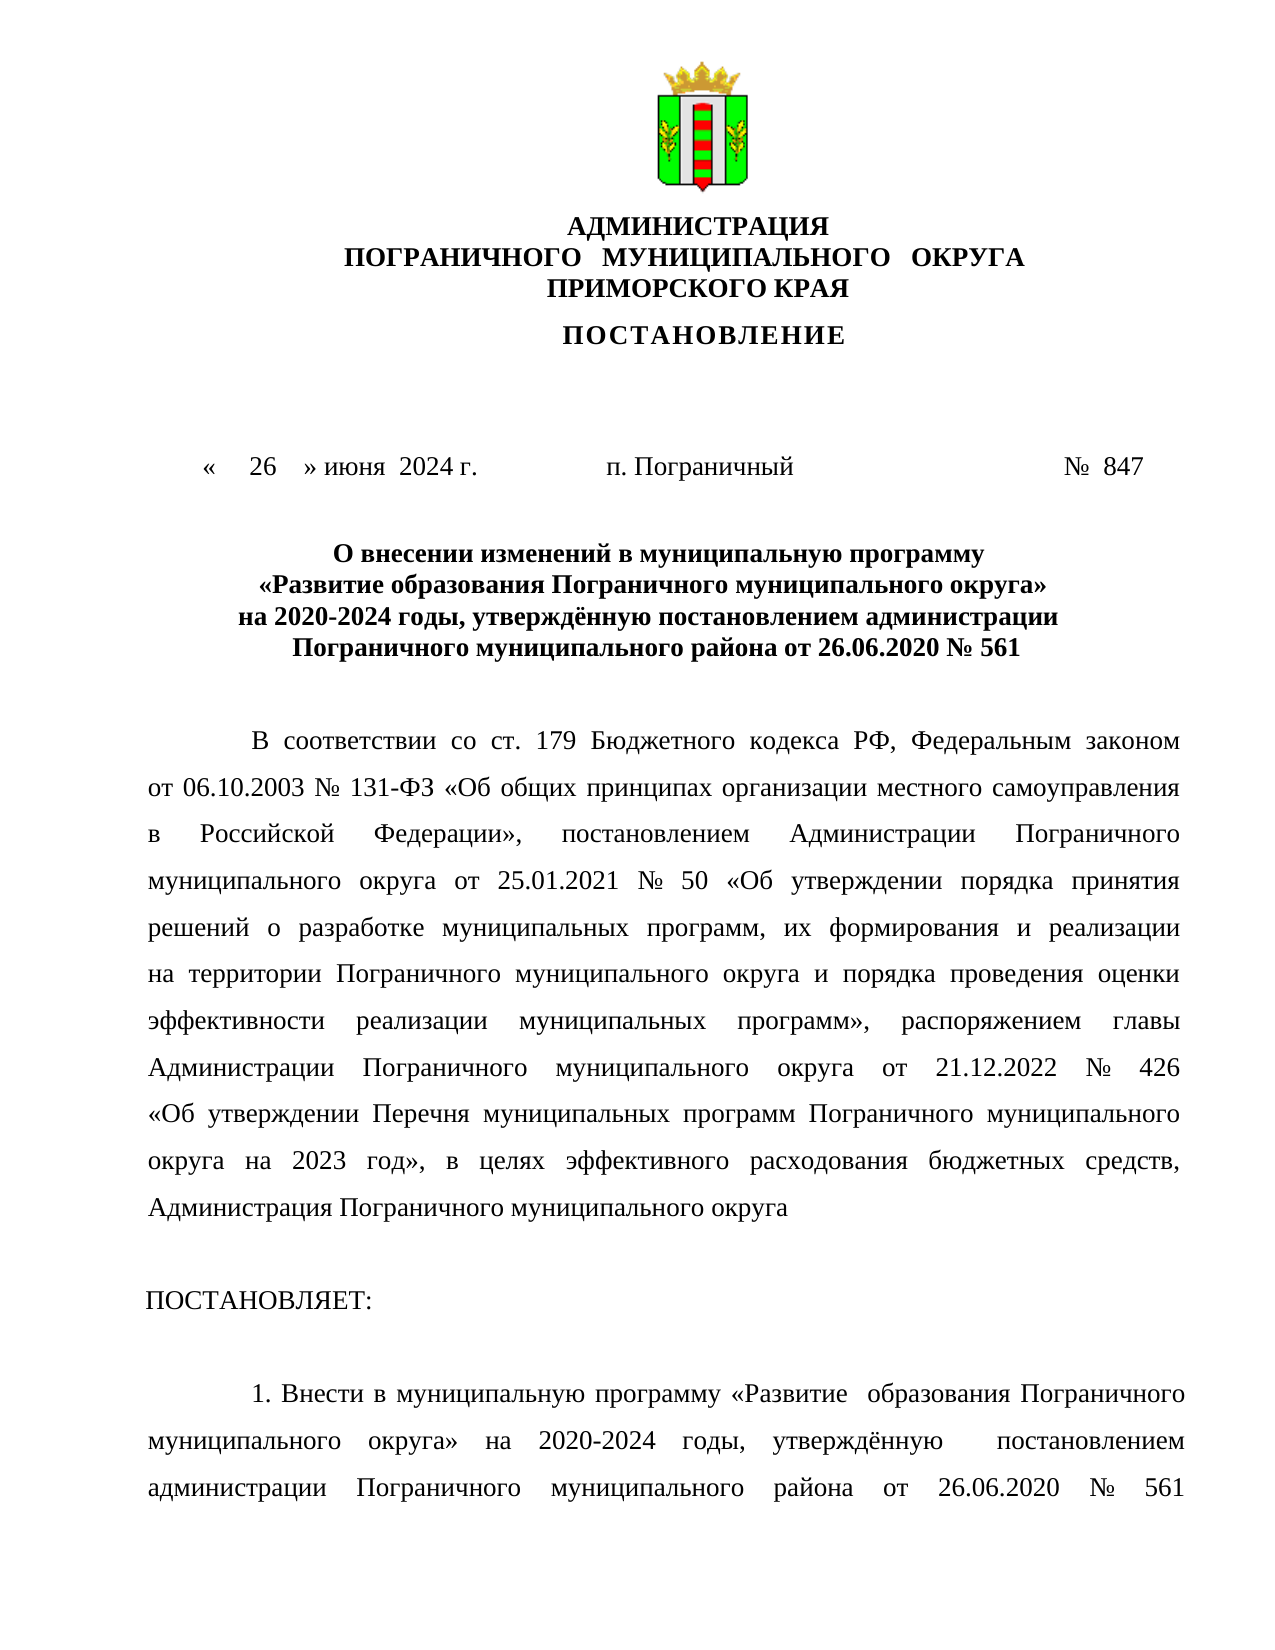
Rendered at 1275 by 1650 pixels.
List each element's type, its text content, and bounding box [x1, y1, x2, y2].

text ПОСТАНОВЛЯЕТ: [118, 1284, 1196, 1315]
text на 2020-2024 годы, утверждённую постановлением администрации [177, 600, 1186, 631]
text Пограничного муниципального района от 26.06.2020 № 561 [177, 631, 1186, 662]
text О внесении изменений в муниципальную программу «Развитие образования Пограничного муниципального округа» [177, 537, 1186, 600]
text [148, 1378, 1186, 1502]
picture [655, 59, 751, 195]
table_header АДМИНИСТРАЦИЯ ПОГРАНИЧНОГО МУНИЦИПАЛЬНОГО ОКРУГА ПРИМОРСКОГО КРАЯ ПОСТАНОВЛЕНИЕ « 26 » июня 2024 г. п. Пограничный № 847 [177, 59, 1236, 537]
text В соответствии со ст. 179 Бюджетного кодекса РФ, Федеральным законом от 06.10.2003 № 131-ФЗ «Об общих принципах организации местного самоуправления в Российской Федерации», постановлением Администрации Пограничного муниципального округа от 25.01.2021 № 50 «Об утверждении порядка принятия решений о разработке муниципальных программ, их формирования и реализации на территории Пограничного муниципального округа и порядка проведения оценки эффективности реализации муниципальных программ», распоряжением главы Администрации Пограничного муниципального округа от 21.12.2022 № 426 «Об утверждении Перечня муниципальных программ Пограничного муниципального округа на 2023 год», в целях эффективного расходования бюджетных средств, Администрация Пограничного муниципального округа [148, 724, 1181, 1222]
